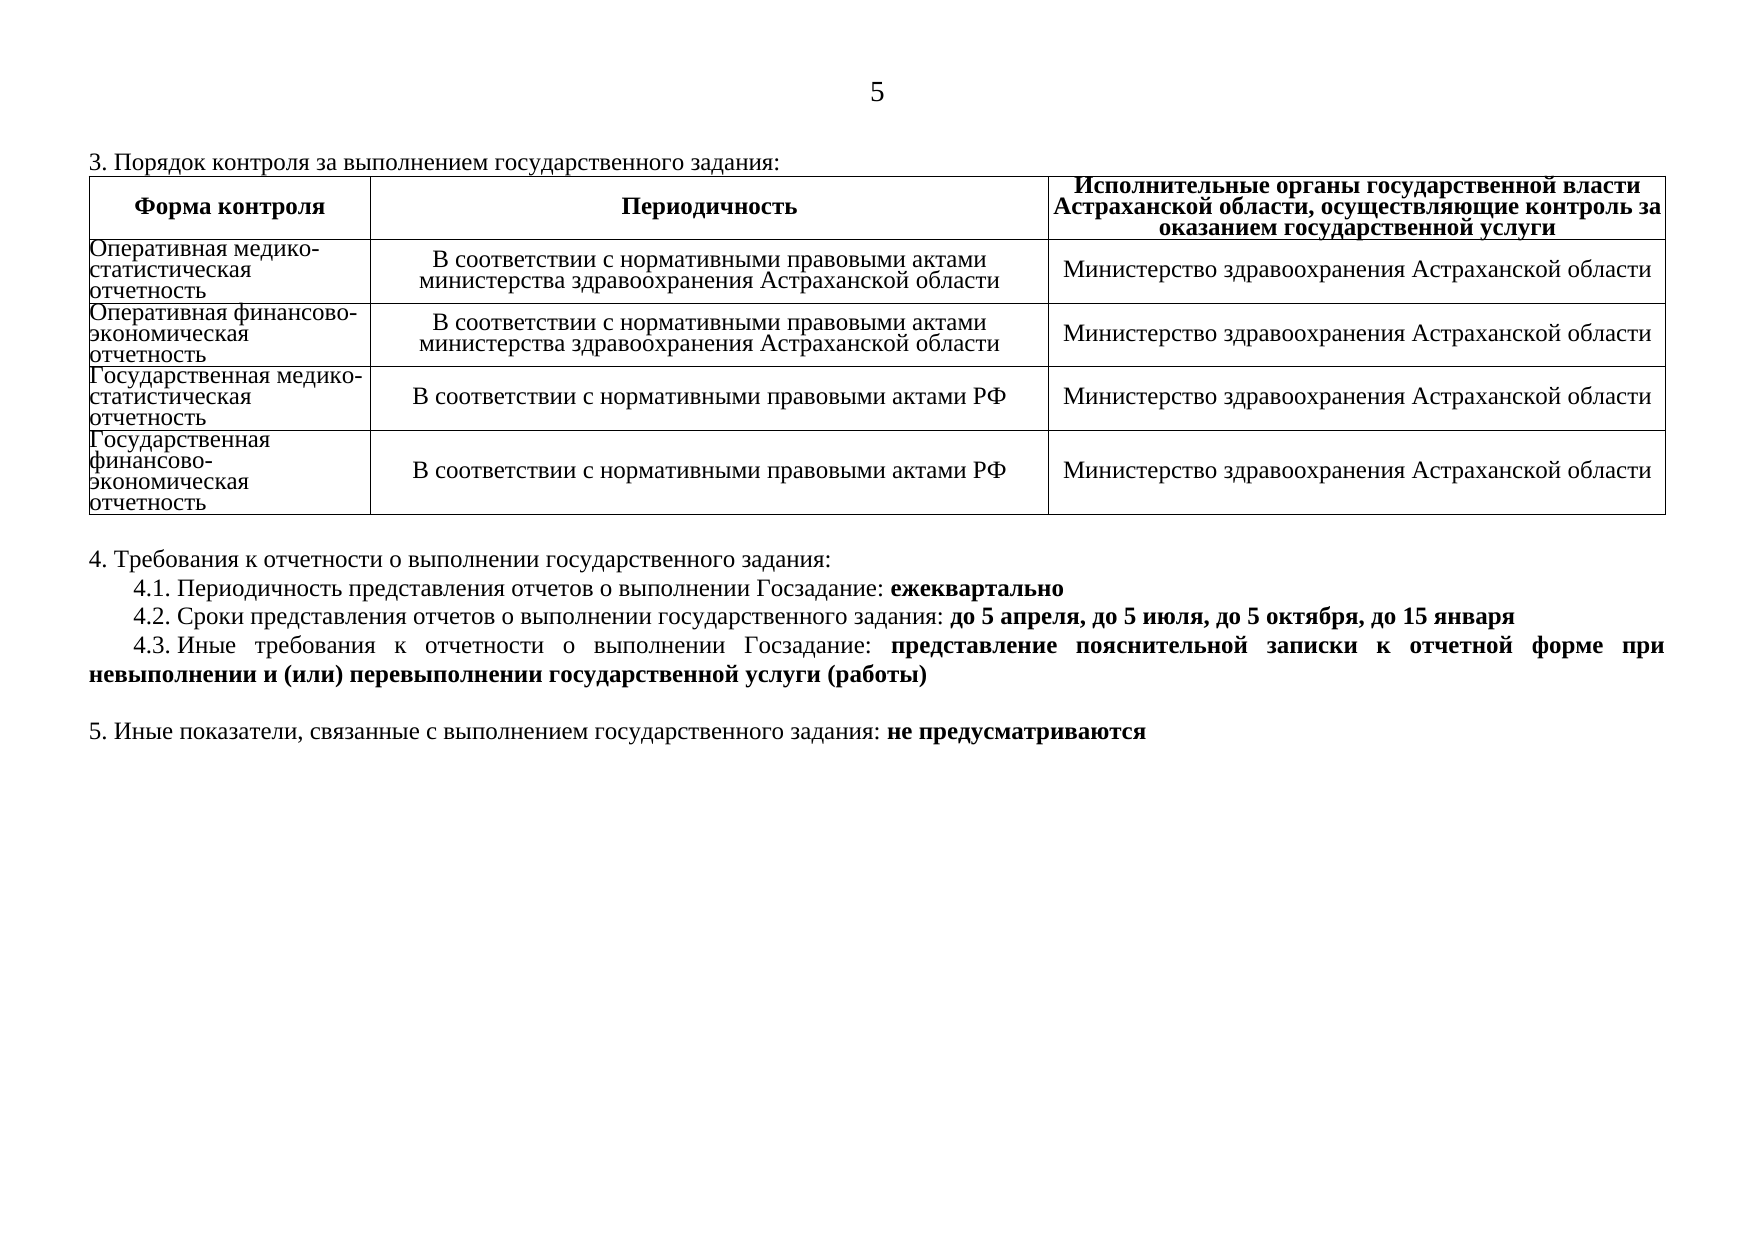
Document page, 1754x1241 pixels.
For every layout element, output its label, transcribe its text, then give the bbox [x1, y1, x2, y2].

table_cell Государственная финансово-экономическая отчетность [90, 431, 370, 514]
table_cell Министерство здравоохранения Астраханской области [1049, 367, 1665, 430]
table_cell Министерство здравоохранения Астраханской области [1049, 431, 1665, 514]
table_cell В соответствии с нормативными правовыми актами РФ [371, 367, 1048, 430]
text 4. Требования к отчетности о выполнении государственного задания: [89, 544, 1665, 573]
table_cell В соответствии с нормативными правовыми актами РФ [371, 431, 1048, 514]
text 3. Порядок контроля за выполнением государственного задания: [89, 147, 1665, 176]
table_cell Оперативная медико-статистическая отчетность [90, 240, 370, 303]
table_cell Государственная медико-статистическая отчетность [90, 367, 370, 430]
table_cell Оперативная финансово-экономическая отчетность [90, 304, 370, 366]
table_cell Министерство здравоохранения Астраханской области [1049, 304, 1665, 366]
table_header Форма контроля [90, 177, 370, 239]
text 4.1. Периодичность представления отчетов о выполнении Госзадание: ежеквартально [89, 573, 1665, 601]
text 4.3. Иные требования к отчетности о выполнении Госзадание: представление пояснительной записки к отчетной форме при невыполнении и (или) перевыполнении государственной услуги (работы) [89, 630, 1665, 688]
table_header Исполнительные органы государственной власти Астраханской области, осуществляющие контроль за оказанием государственной услуги [1049, 177, 1665, 239]
text 5. Иные показатели, связанные с выполнением государственного задания: не предусматриваются [89, 716, 1665, 745]
table_cell В соответствии с нормативными правовыми актами министерства здравоохранения Астраханской области [371, 304, 1048, 366]
table_header Периодичность [371, 177, 1048, 239]
table_cell В соответствии с нормативными правовыми актами министерства здравоохранения Астраханской области [371, 240, 1048, 303]
table_cell Министерство здравоохранения Астраханской области [1049, 240, 1665, 303]
text 4.2. Сроки представления отчетов о выполнении государственного задания: до 5 апреля, до 5 июля, до 5 октября, до 15 января [89, 601, 1665, 630]
